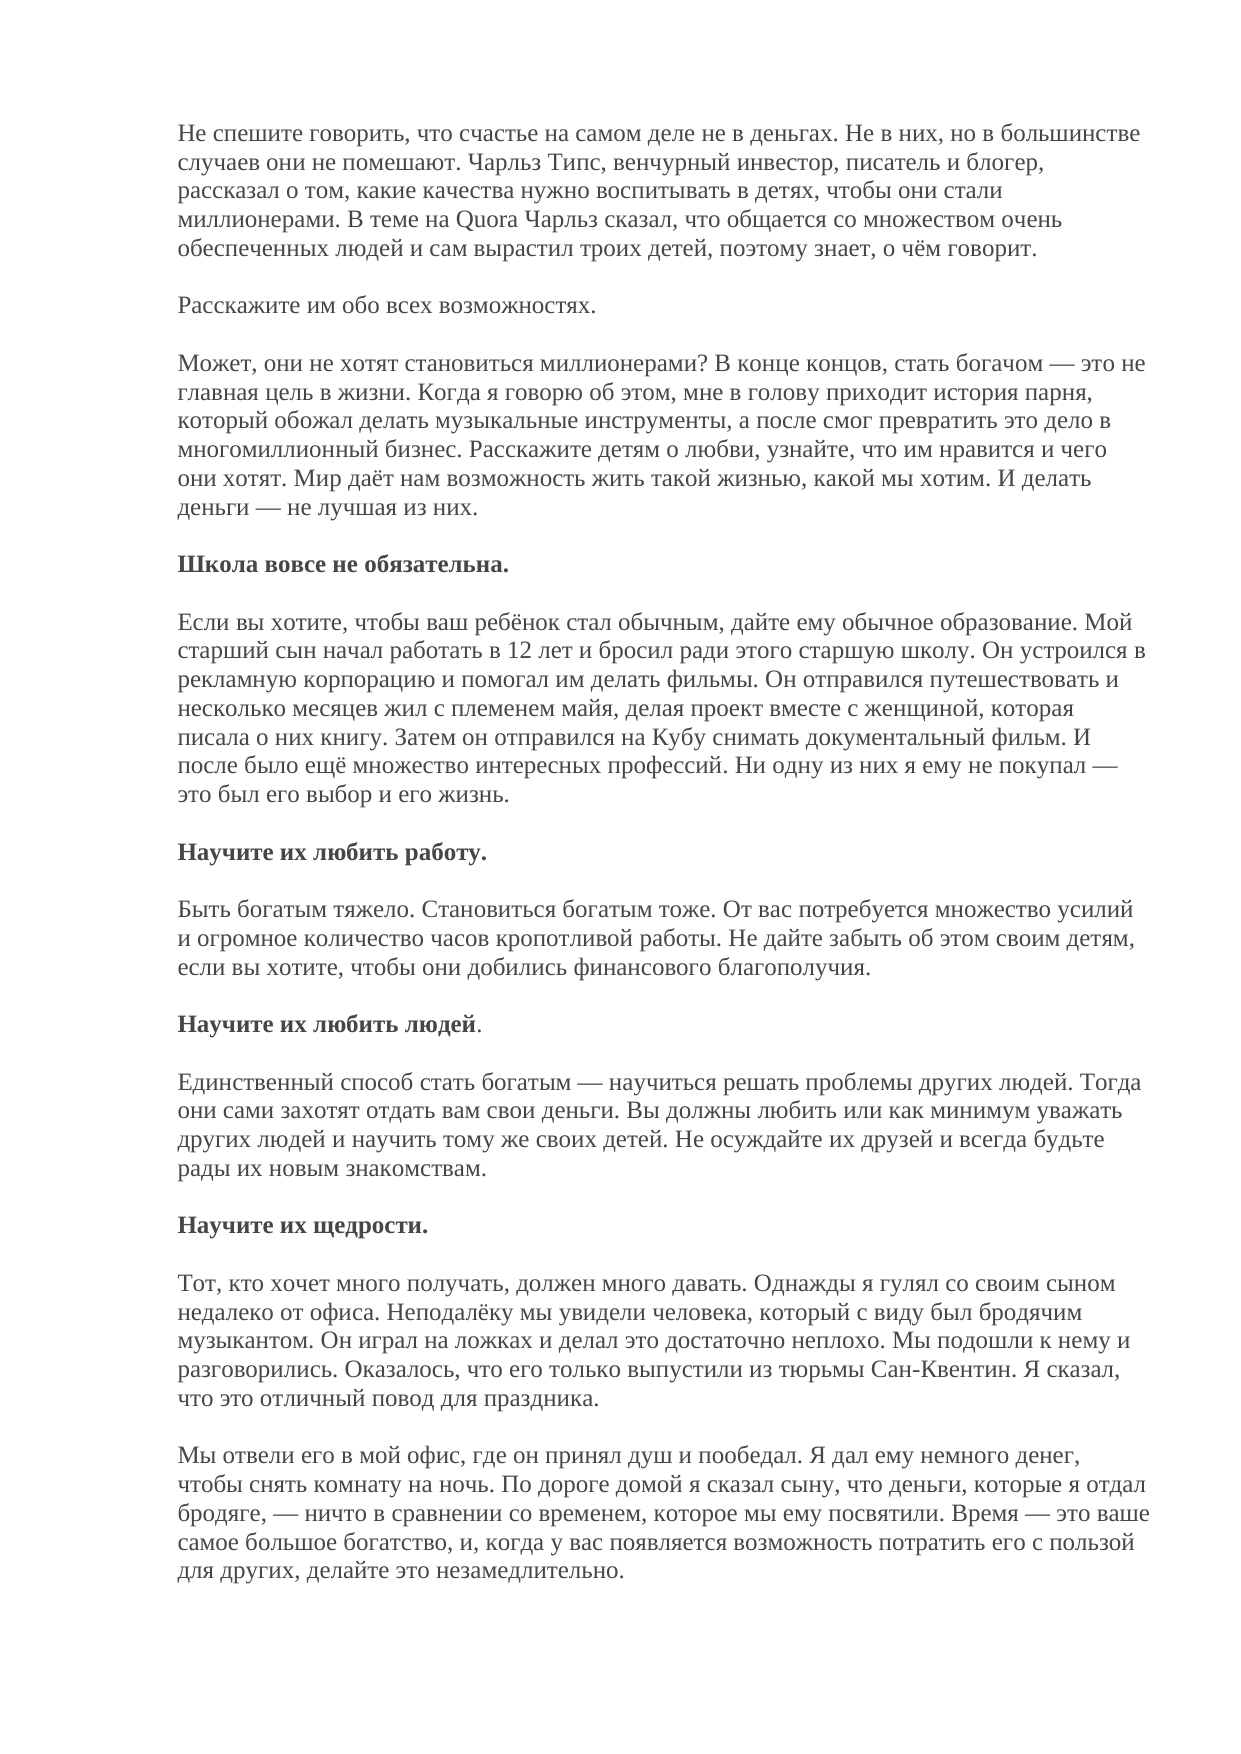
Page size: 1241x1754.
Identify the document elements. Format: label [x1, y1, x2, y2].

text [177, 118, 1152, 1613]
